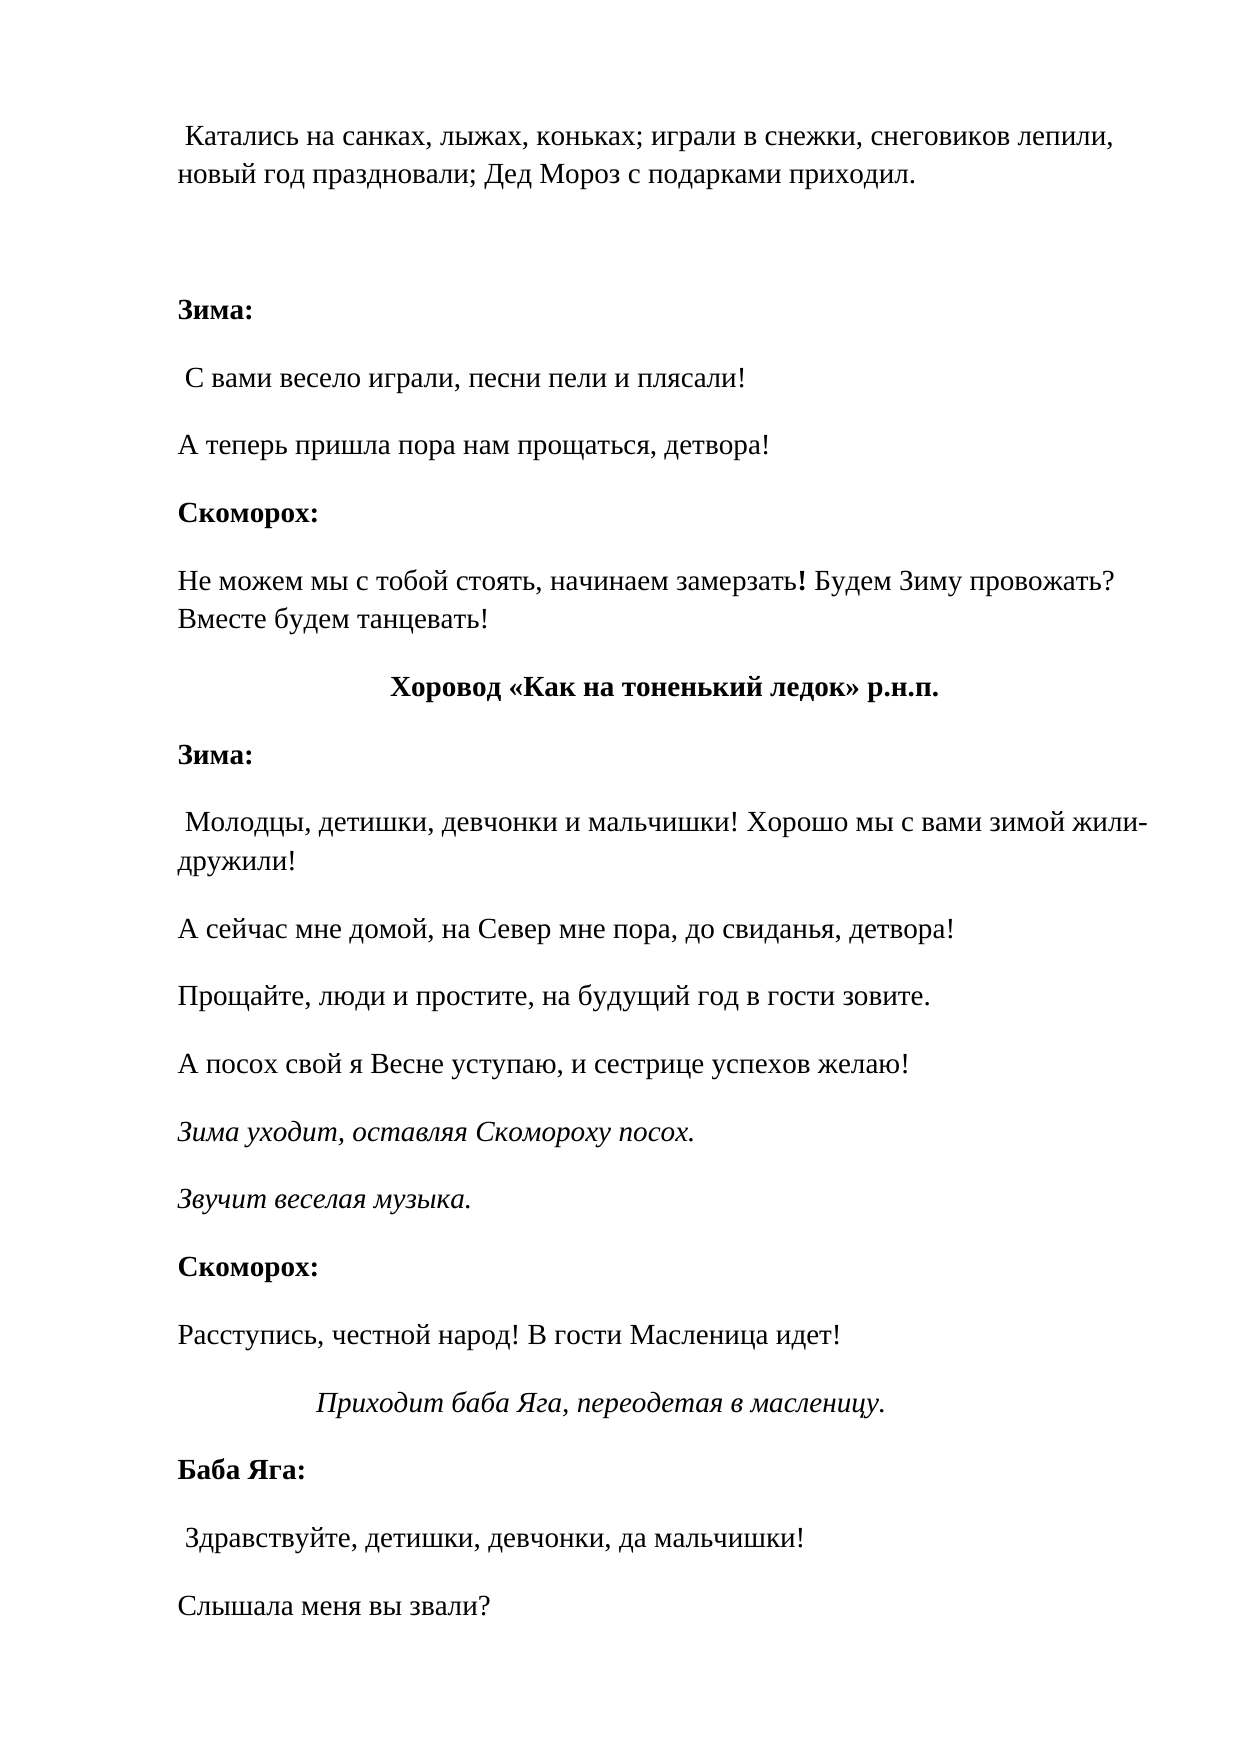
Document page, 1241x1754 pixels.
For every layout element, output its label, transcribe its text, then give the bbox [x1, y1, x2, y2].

text Зима: [177, 292, 1152, 326]
text Прощайте, люди и простите, на будущий год в гости зовите. [177, 978, 1152, 1012]
text Приходит баба Яга, переодетая в масленицу. [177, 1385, 1152, 1418]
text Не можем мы с тобой стоять, начинаем замерзать! Будем Зиму провожать? Вместе будем танцевать! [177, 563, 1152, 635]
text Баба Яга: [177, 1452, 1152, 1486]
text Звучит веселая музыка. [177, 1182, 1152, 1215]
text Скоморох: [177, 495, 1152, 529]
text С вами весело играли, песни пели и плясали! [177, 360, 1152, 393]
text Слышала меня вы звали? [177, 1588, 1152, 1621]
text Здравствуйте, детишки, девчонки, да мальчишки! [177, 1520, 1152, 1554]
text Катались на санках, лыжах, коньках; играли в снежки, снеговиков лепили, новый год праздновали; Дед Мороз с подарками приходил. [177, 118, 1152, 190]
text Хоровод «Как на тоненький ледок» р.н.п. [177, 669, 1152, 703]
text Зима уходит, оставляя Скомороху посох. [177, 1114, 1152, 1147]
text А сейчас мне домой, на Север мне пора, до свиданья, детвора! [177, 911, 1152, 944]
text А теперь пришла пора нам прощаться, детвора! [177, 427, 1152, 461]
text Молодцы, детишки, девчонки и мальчишки! Хорошо мы с вами зимой жили- дружили! [177, 804, 1152, 877]
text Скоморох: [177, 1249, 1152, 1283]
text А посох свой я Весне уступаю, и сестрице успехов желаю! [177, 1046, 1152, 1080]
text Зима: [177, 737, 1152, 770]
text Расступись, честной народ! В гости Масленица идет! [177, 1317, 1152, 1351]
